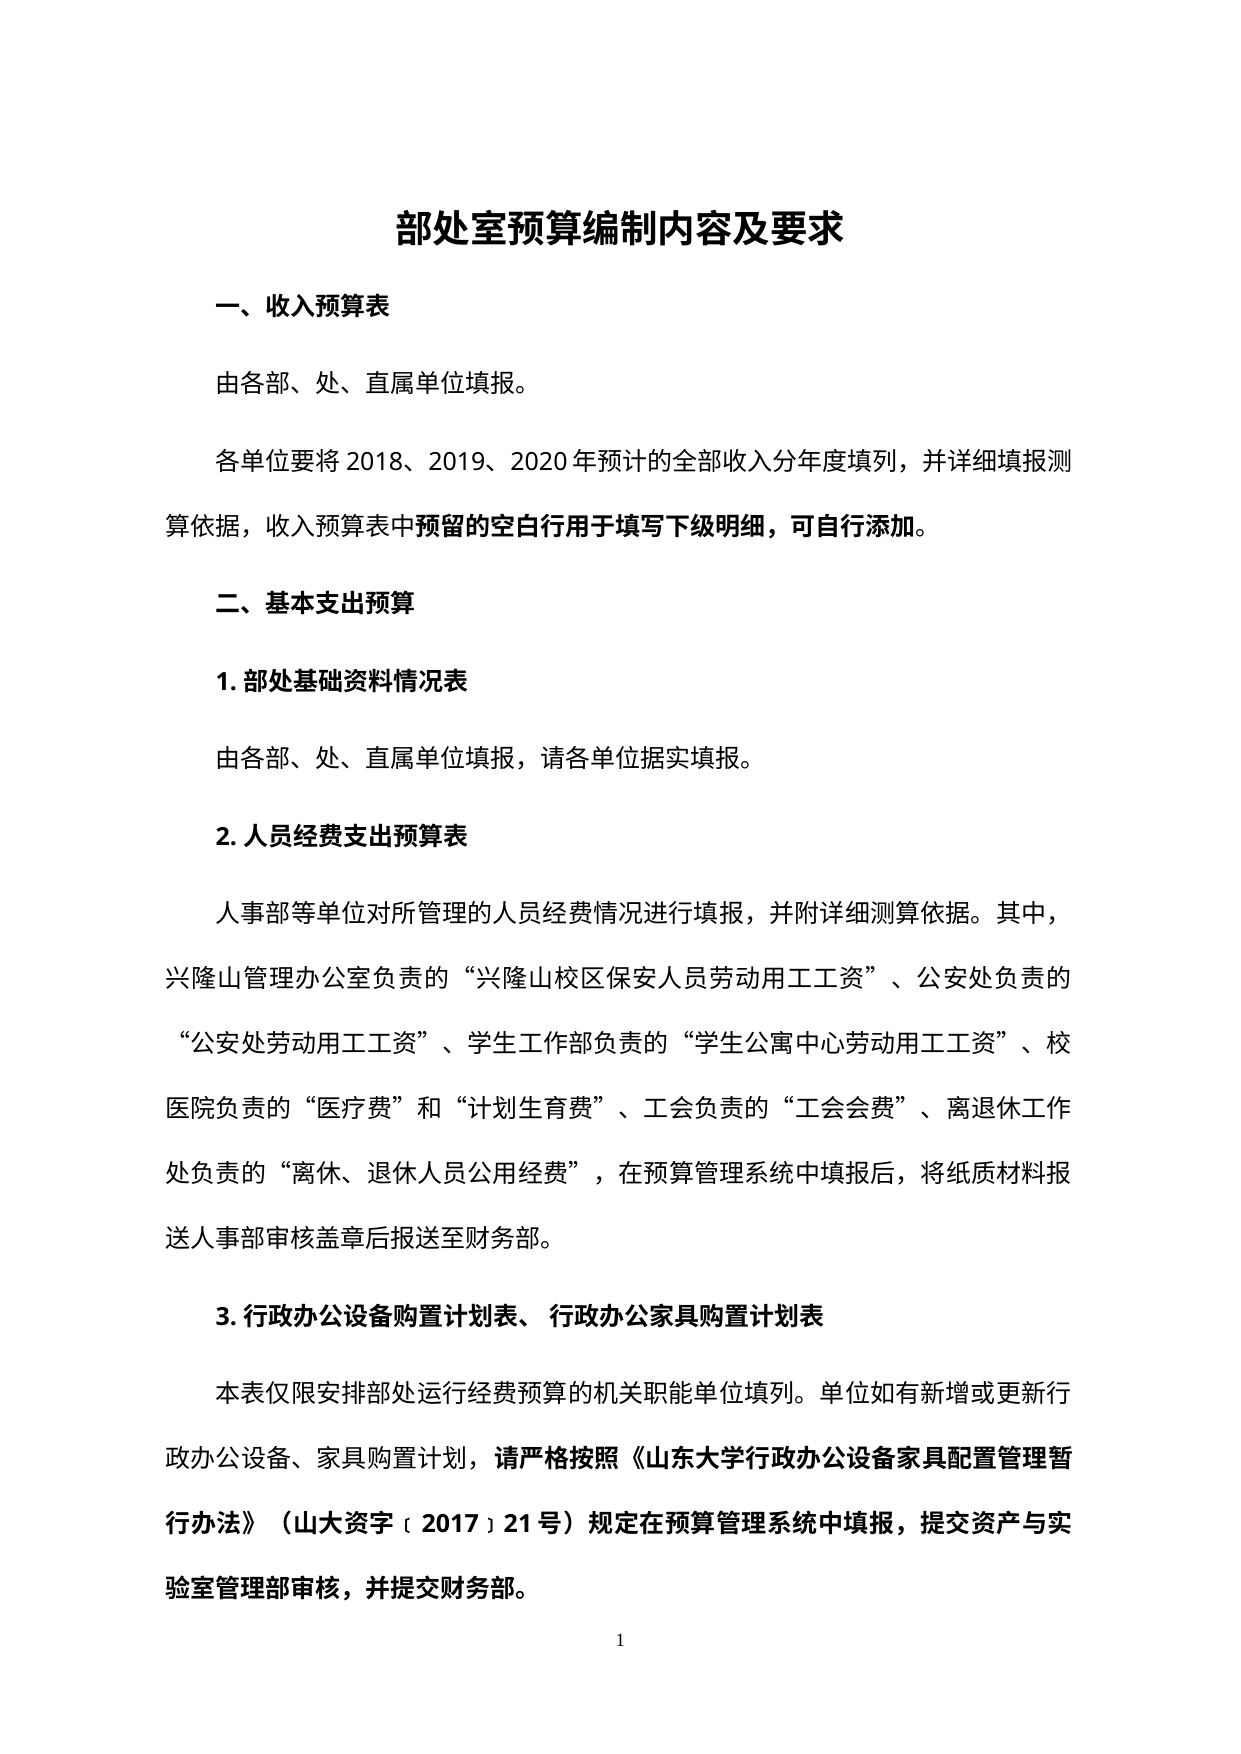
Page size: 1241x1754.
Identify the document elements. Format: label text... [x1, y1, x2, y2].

text 人事部等单位对所管理的人员经费情况进行填报，并附详细测算依据。其中，兴隆山管理办公室负责的“兴隆山校区保安人员劳动用工工资”、公安处负责的“公安处劳动用工工资”、学生工作部负责的“学生公寓中心劳动用工工资”、校医院负责的“医疗费”和“计划生育费”、工会负责的“工会会费”、离退休工作处负责的“离休、退休人员公用经费”，在预算管理系统中填报后，将纸质材料报送人事部审核盖章后报送至财务部。 [165, 879, 1075, 1269]
text 由各部、处、直属单位填报。 [165, 349, 1075, 414]
text 3. 行政办公设备购置计划表、 行政办公家具购置计划表 [165, 1282, 1075, 1347]
text 一、收入预算表 [165, 272, 1075, 337]
text 1. 部处基础资料情况表 [165, 647, 1075, 712]
text 二、基本支出预算 [165, 569, 1075, 634]
text 由各部、处、直属单位填报，请各单位据实填报。 [165, 724, 1075, 789]
text 2. 人员经费支出预算表 [165, 802, 1075, 867]
text 各单位要将2018、2019、2020年预计的全部收入分年度填列，并详细填报测算依据，收入预算表中预留的空白行用于填写下级明细，可自行添加。 [165, 427, 1075, 557]
text 本表仅限安排部处运行经费预算的机关职能单位填列。单位如有新增或更新行政办公设备、家具购置计划，请严格按照《山东大学行政办公设备家具配置管理暂行办法》（山大资字﹝2017﹞21号）规定在预算管理系统中填报，提交资产与实验室管理部审核，并提交财务部。 [165, 1359, 1075, 1619]
text 部处室预算编制内容及要求 [165, 194, 1075, 259]
